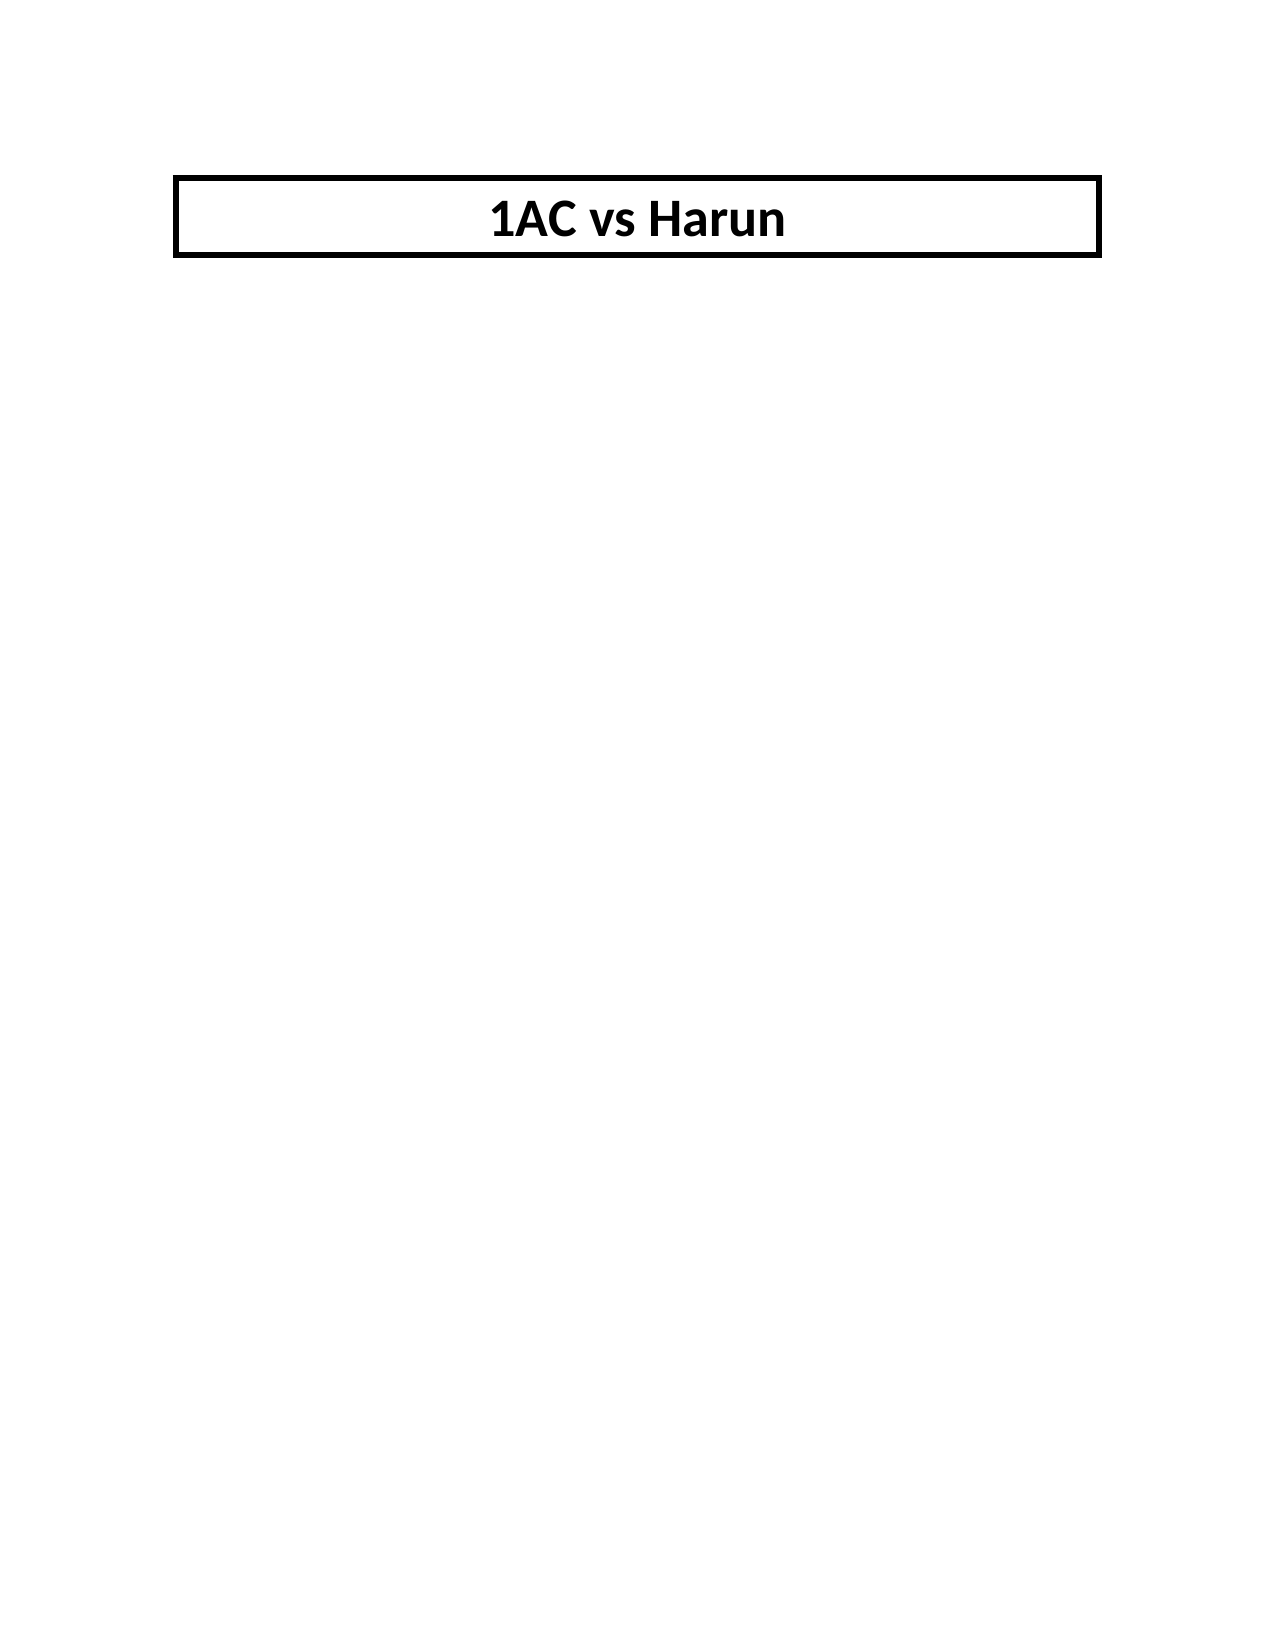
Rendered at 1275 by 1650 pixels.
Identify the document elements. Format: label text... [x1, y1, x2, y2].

subtitle 1AC vs Harun [179, 181, 1096, 252]
